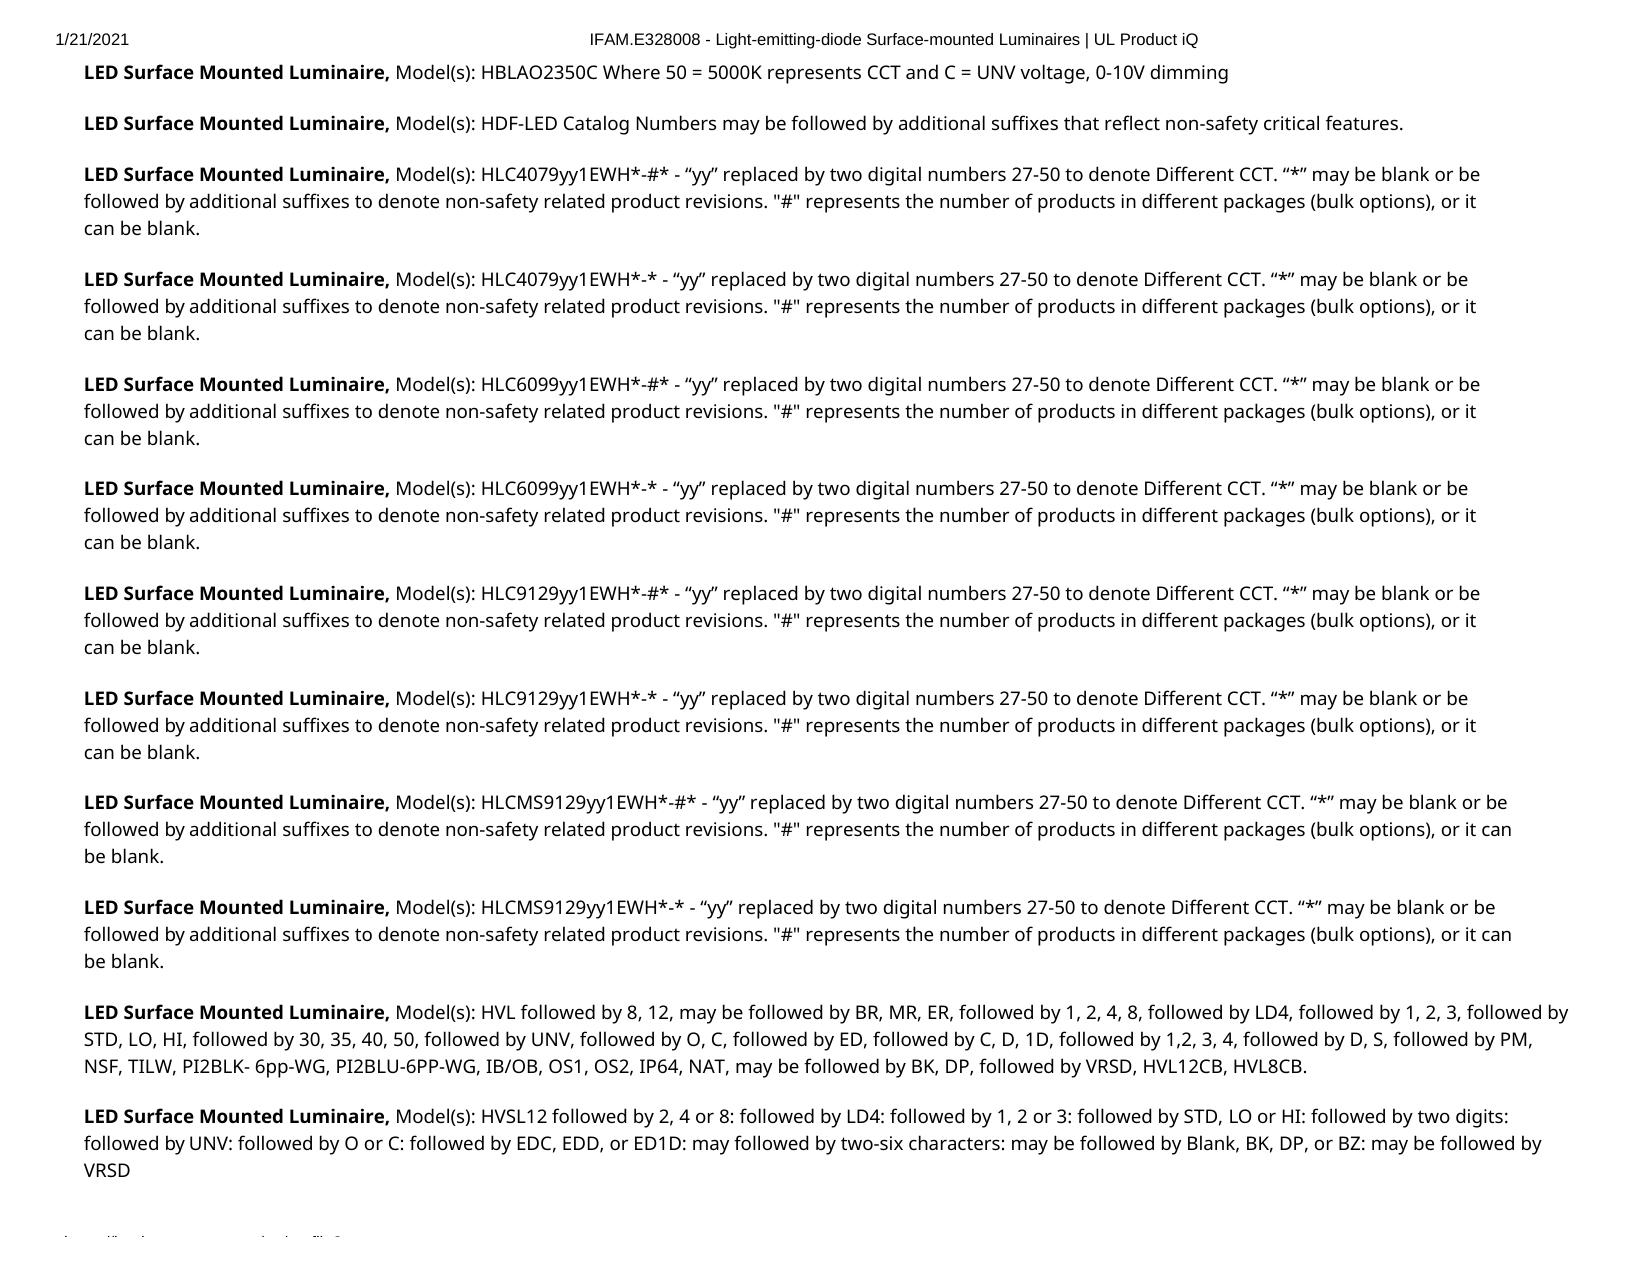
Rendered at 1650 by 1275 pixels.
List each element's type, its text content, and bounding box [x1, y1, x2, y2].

text LED Surface Mounted Luminaire, Model(s): HLC6099yy1EWH*-#* - “yy” replaced by two digital numbers 27-50 to denote Different CCT. “*” may be blank or be followed by additional suffixes to denote non-safety related product revisions. "#" represents the number of products in different packages (bulk options), or it can be blank. [84, 371, 1512, 451]
text LED Surface Mounted Luminaire, Model(s): HLCMS9129yy1EWH*-#* - “yy” replaced by two digital numbers 27-50 to denote Different CCT. “*” may be blank or be followed by additional suffixes to denote non-safety related product revisions. "#" represents the number of products in different packages (bulk options), or it can be blank. [84, 790, 1538, 869]
text LED Surface Mounted Luminaire, Model(s): HLC4079yy1EWH*-* - “yy” replaced by two digital numbers 27-50 to denote Different CCT. “*” may be blank or be followed by additional suffixes to denote non-safety related product revisions. "#" represents the number of products in different packages (bulk options), or it can be blank. [84, 266, 1501, 346]
text LED Surface Mounted Luminaire, Model(s): HDF-LED Catalog Numbers may be followed by additional suffixes that reflect non-safety critical features. [84, 111, 1587, 136]
text LED Surface Mounted Luminaire, Model(s): HLC9129yy1EWH*-* - “yy” replaced by two digital numbers 27-50 to denote Different CCT. “*” may be blank or be followed by additional suffixes to denote non-safety related product revisions. "#" represents the number of products in different packages (bulk options), or it can be blank. [84, 685, 1501, 764]
text LED Surface Mounted Luminaire, Model(s): HBLAO2350C Where 50 = 5000K represents CCT and C = UNV voltage, 0-10V dimming [84, 59, 1587, 85]
text LED Surface Mounted Luminaire, Model(s): HLC9129yy1EWH*-#* - “yy” replaced by two digital numbers 27-50 to denote Different CCT. “*” may be blank or be followed by additional suffixes to denote non-safety related product revisions. "#" represents the number of products in different packages (bulk options), or it can be blank. [84, 580, 1512, 660]
text LED Surface Mounted Luminaire, Model(s): HLCMS9129yy1EWH*-* - “yy” replaced by two digital numbers 27-50 to denote Different CCT. “*” may be blank or be followed by additional suffixes to denote non-safety related product revisions. "#" represents the number of products in different packages (bulk options), or it can be blank. [84, 894, 1527, 974]
text LED Surface Mounted Luminaire, Model(s): HVSL12 followed by 2, 4 or 8: followed by LD4: followed by 1, 2 or 3: followed by STD, LO or HI: followed by two digits: followed by UNV: followed by O or C: followed by EDC, EDD, or ED1D: may followed by two-six characters: may be followed by Blank, BK, DP, or BZ: may be followed by VRSD [84, 1103, 1555, 1183]
text LED Surface Mounted Luminaire, Model(s): HLC6099yy1EWH*-* - “yy” replaced by two digital numbers 27-50 to denote Different CCT. “*” may be blank or be followed by additional suffixes to denote non-safety related product revisions. "#" represents the number of products in different packages (bulk options), or it can be blank. [84, 476, 1501, 555]
text LED Surface Mounted Luminaire, Model(s): HVL followed by 8, 12, may be followed by BR, MR, ER, followed by 1, 2, 4, 8, followed by LD4, followed by 1, 2, 3, followed by STD, LO, HI, followed by 30, 35, 40, 50, followed by UNV, followed by O, C, followed by ED, followed by C, D, 1D, followed by 1,2, 3, 4, followed by D, S, followed by PM, NSF, TILW, PI2BLK- 6pp-WG, PI2BLU-6PP-WG, IB/OB, OS1, OS2, IP64, NAT, may be followed by BK, DP, followed by VRSD, HVL12CB, HVL8CB. [84, 999, 1571, 1078]
text LED Surface Mounted Luminaire, Model(s): HLC4079yy1EWH*-#* - “yy” replaced by two digital numbers 27-50 to denote Different CCT. “*” may be blank or be followed by additional suffixes to denote non-safety related product revisions. "#" represents the number of products in different packages (bulk options), or it can be blank. [84, 162, 1512, 241]
